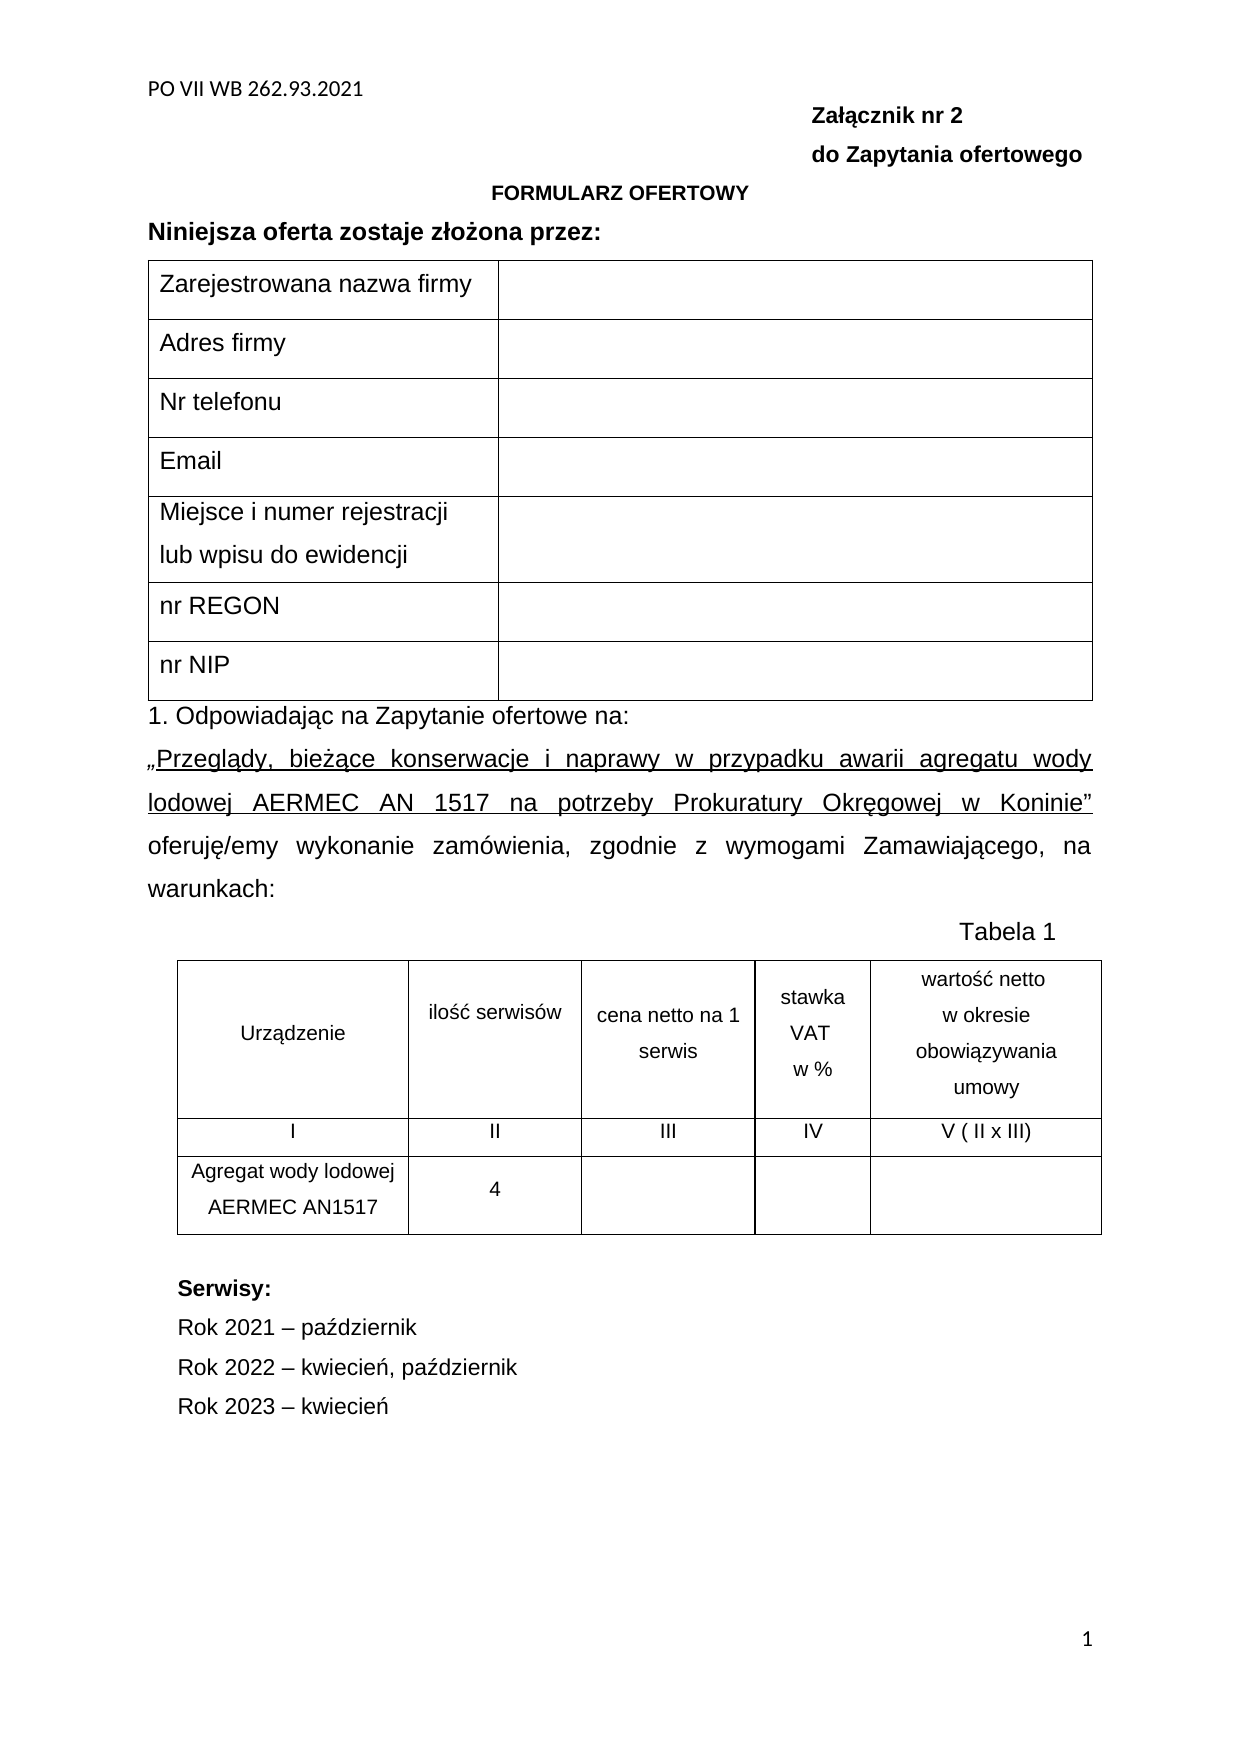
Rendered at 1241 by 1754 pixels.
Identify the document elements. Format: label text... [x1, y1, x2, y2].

table_cell [756, 1157, 870, 1234]
table_header wartość netto w okresie obowiązywania umowy [871, 961, 1101, 1117]
text Tabela 1 [885, 917, 1093, 946]
table_cell [499, 583, 1092, 641]
table_cell [499, 642, 1092, 700]
table_header stawka VAT w % [756, 961, 870, 1117]
table_cell nr NIP [149, 642, 498, 700]
table_cell II [409, 1119, 581, 1156]
table_cell [871, 1157, 1101, 1234]
table_header cena netto na 1 serwis [582, 961, 754, 1117]
text „Przeglądy, bieżące konserwacje i naprawy w przypadku awarii agregatu wody lodowej AERMEC AN 1517 na potrzeby Prokuratury Okręgowej w Koninie” oferuję/emy wykonanie zamówienia, zgodnie z wymogami Zamawiającego, na warunkach: [148, 814, 1093, 902]
table_cell Nr telefonu [149, 379, 498, 437]
table_cell IV [756, 1119, 870, 1156]
text FORMULARZ OFERTOWY [148, 181, 1093, 205]
table_cell Adres firmy [149, 320, 498, 378]
text Rok 2022 – kwiecień, październik [177, 1354, 1093, 1380]
table_cell [499, 379, 1092, 437]
table_cell [499, 497, 1092, 582]
table_cell Miejsce i numer rejestracji lub wpisu do ewidencji [149, 497, 498, 582]
table_cell I [178, 1119, 408, 1156]
table_cell nr REGON [149, 583, 498, 641]
text Rok 2021 – październik [177, 1314, 1093, 1341]
table_cell Agregat wody lodowej AERMEC AN1517 [178, 1157, 408, 1234]
table_cell Email [149, 438, 498, 496]
text „Przeglądy, bieżące konserwacje i naprawy w przypadku awarii agregatu wody lodowej AERMEC AN 1517 na potrzeby Prokuratury Okręgowej w Koninie” oferuję/emy wykonanie zamówienia, zgodnie z wymogami Zamawiającego, na warunkach: [148, 744, 1093, 813]
table_cell [499, 438, 1092, 496]
table_header Zarejestrowana nazwa firmy [149, 261, 498, 319]
text 1. Odpowiadając na Zapytanie ofertowe na: [148, 701, 1093, 730]
table_header ilość serwisów [409, 961, 581, 1117]
table_cell III [582, 1119, 754, 1156]
text Niniejsza oferta zostaje złożona przez: [148, 217, 1093, 245]
text Serwisy: [177, 1275, 1093, 1301]
table_header Urządzenie [178, 961, 408, 1117]
table_header [499, 261, 1092, 319]
table_cell 4 [409, 1157, 581, 1234]
text Rok 2023 – kwiecień [177, 1393, 1093, 1419]
table_cell V ( II x III) [871, 1119, 1101, 1156]
table_cell [499, 320, 1092, 378]
table_cell [582, 1157, 754, 1234]
